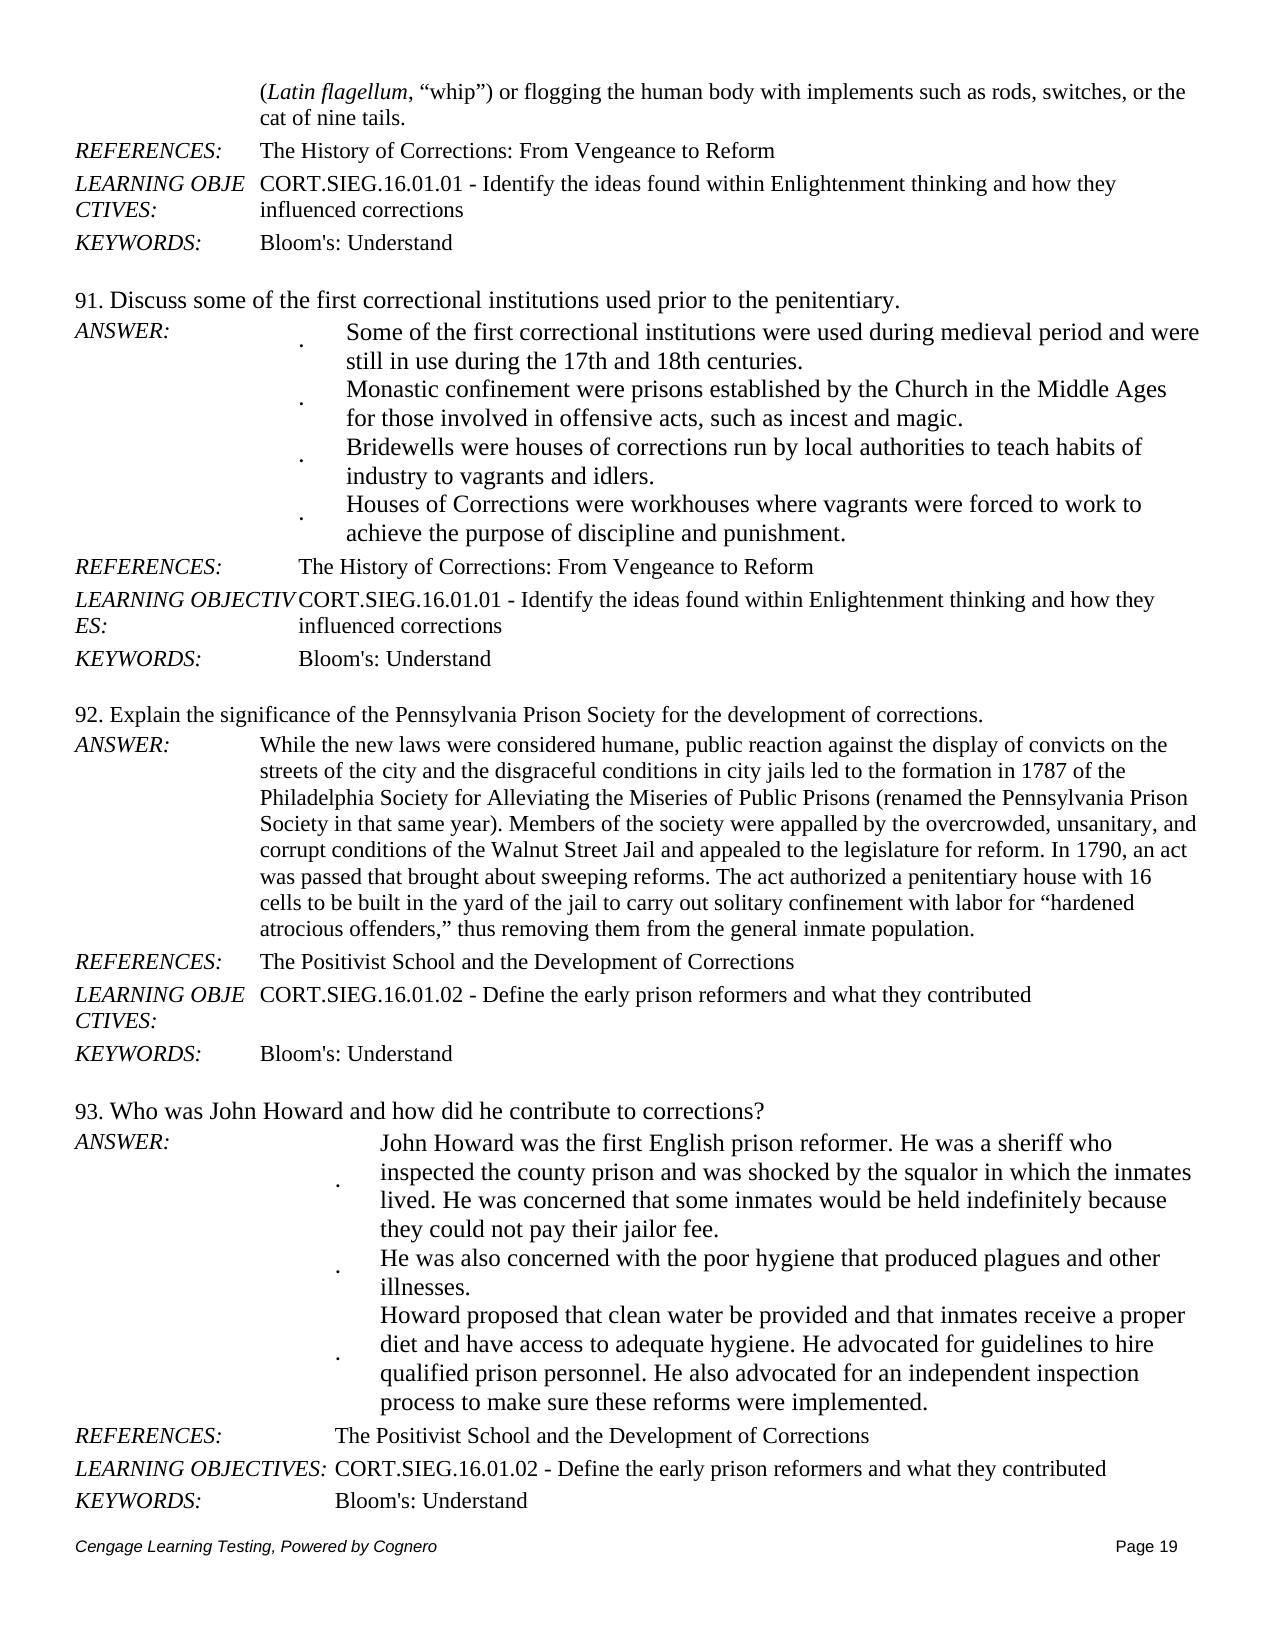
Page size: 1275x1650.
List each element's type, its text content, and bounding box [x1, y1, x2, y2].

table_header 92. Explain the significance of the Pennsylvania Prison Society for the development of corrections. ​ [75, 728, 1200, 1069]
table_header 91. Discuss some of the first correctional institutions used prior to the penitentiary. [75, 314, 1200, 674]
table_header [75, 75, 1200, 258]
table_header 93. Who was John Howard and how did he contribute to corrections? [75, 1125, 1200, 1517]
